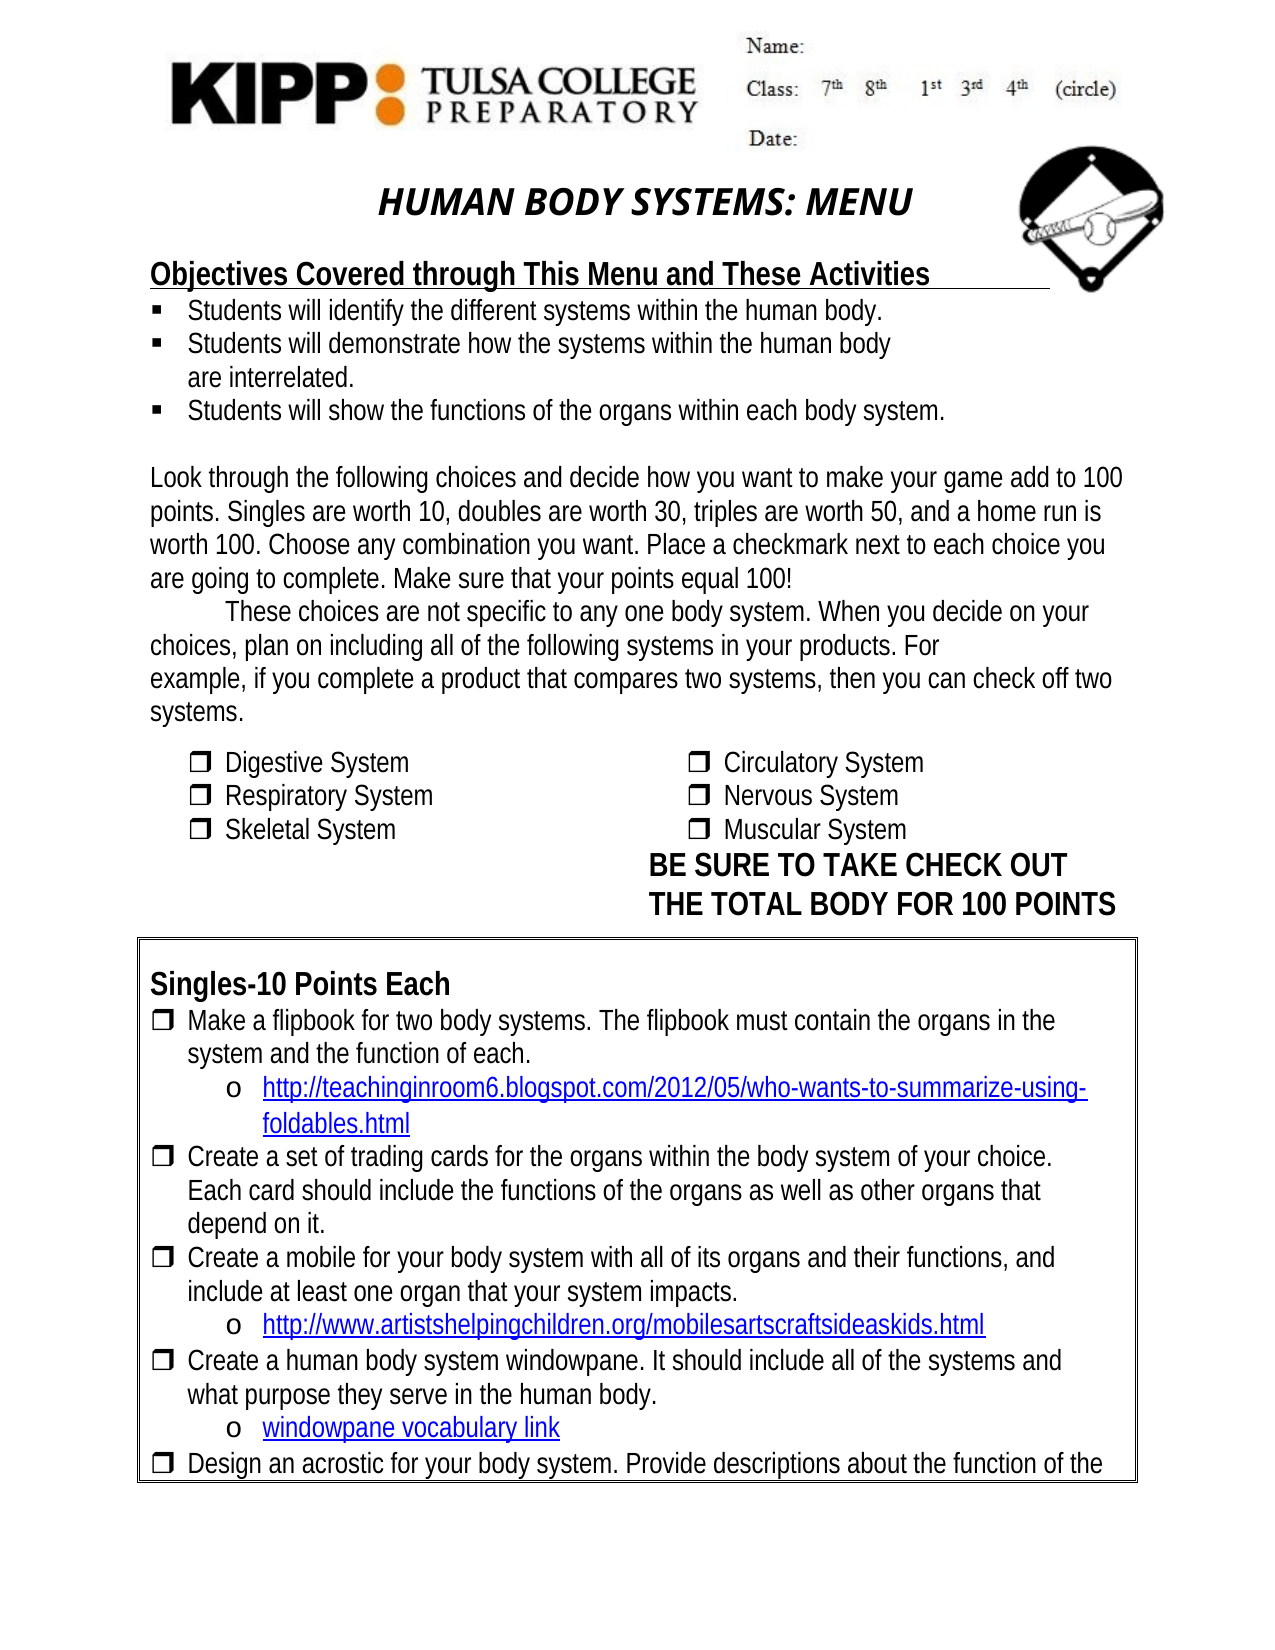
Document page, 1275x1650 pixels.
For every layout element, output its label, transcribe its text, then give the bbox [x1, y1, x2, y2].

list Students will demonstrate how the systems within the human body are interrelated. [150, 326, 1140, 393]
text These choices are not specific to any one body system. When you decide on your choices, plan on including all of the following systems in your products. For example, if you complete a product that compares two systems, then you can check off two systems. [150, 594, 1140, 728]
list Students will show the functions of the organs within each body system. [150, 393, 1140, 427]
text Look through the following choices and decide how you want to make your game add to 100 points. Singles are worth 10, doubles are worth 30, triples are worth 50, and a home run is worth 100. Choose any combination you want. Place a checkmark next to each choice you are going to complete. Make sure that your points equal 100! [150, 461, 1140, 594]
table_header Circulatory System Nervous System Muscular System BE SURE TO TAKE CHECK OUT THE TOTAL BODY FOR 100 POINTS [638, 745, 1136, 922]
text Objectives Covered through This Menu and These Activities [150, 254, 1140, 293]
table_header Digestive System Respiratory System Skeletal System [139, 745, 637, 922]
list Students will identify the different systems within the human body. [150, 293, 1140, 326]
text HUMAN BODY SYSTEMS: MENU [150, 175, 1140, 226]
picture [155, 20, 1175, 302]
